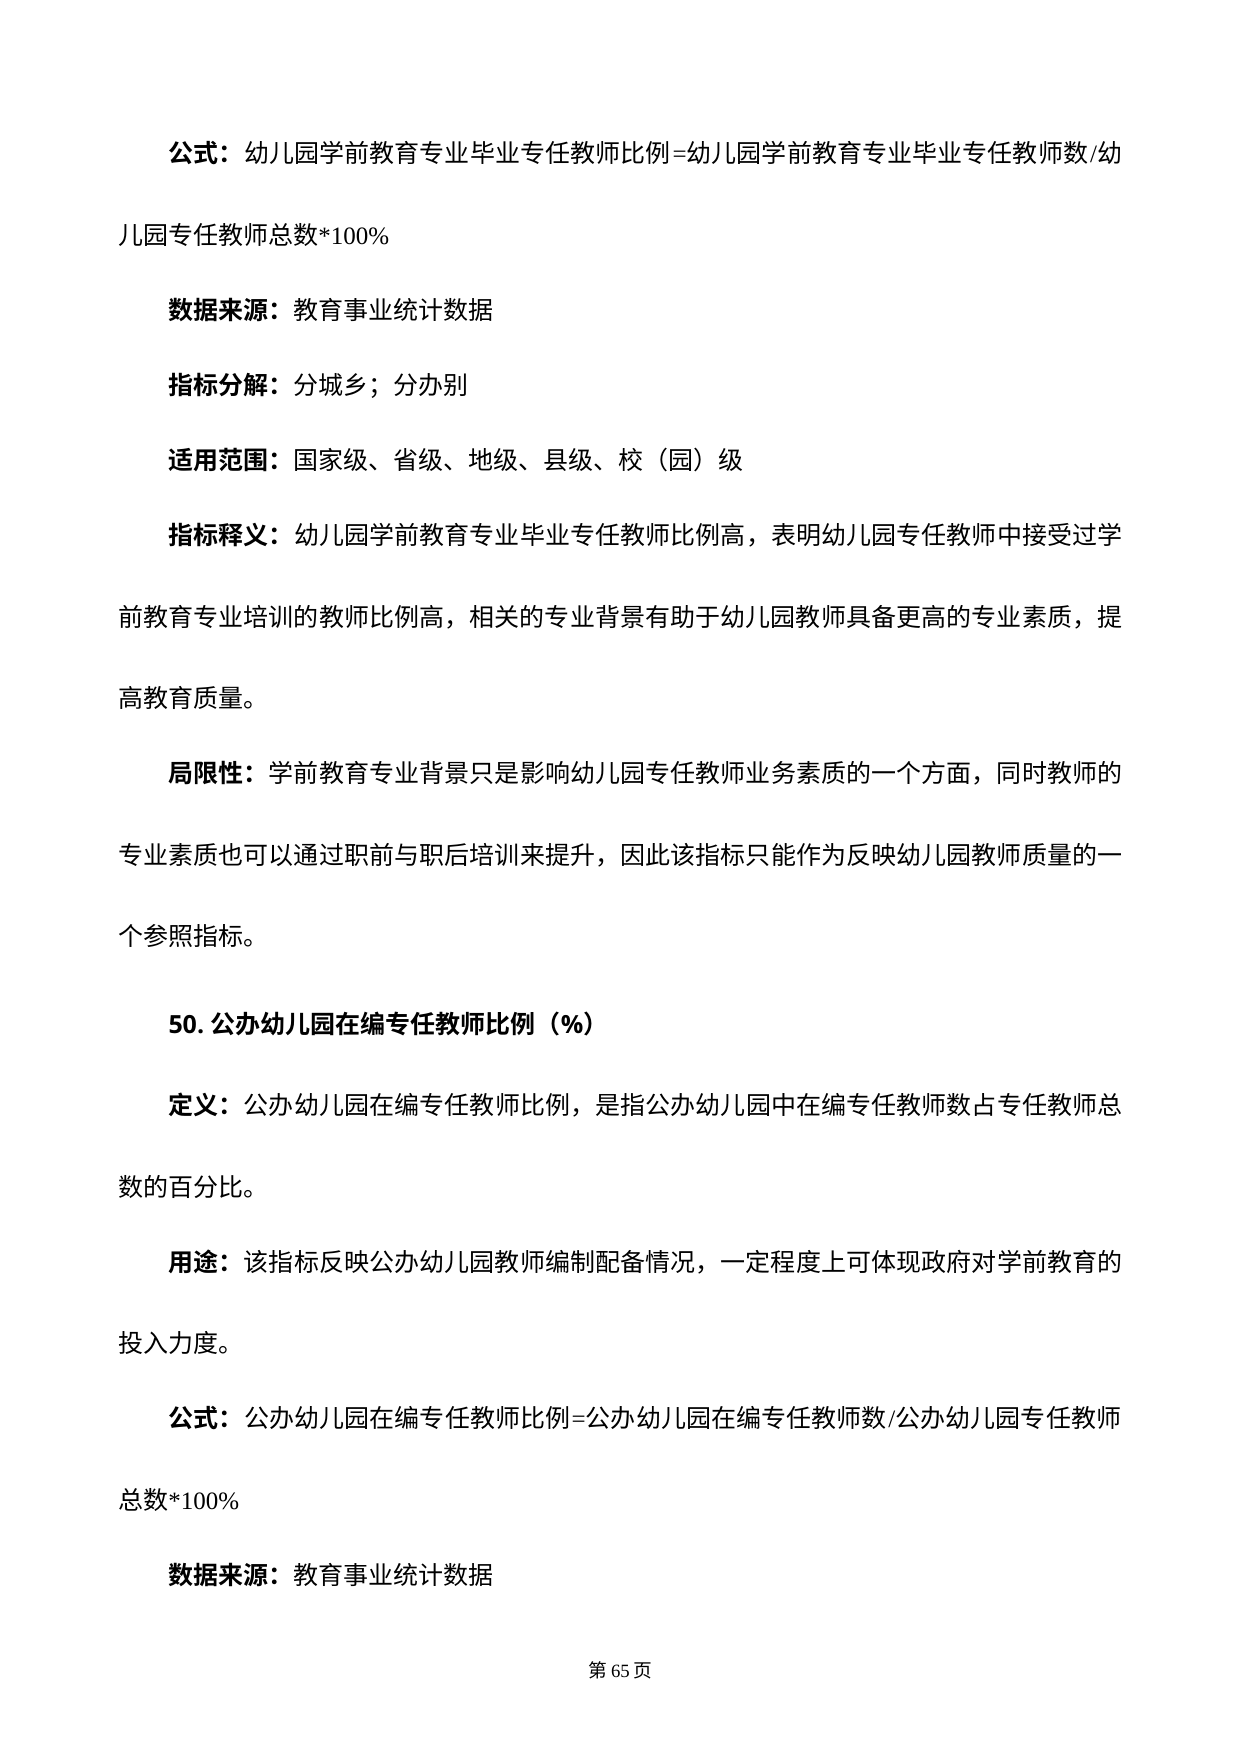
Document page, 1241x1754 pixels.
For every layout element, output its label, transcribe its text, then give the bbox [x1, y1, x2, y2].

text 局限性：学前教育专业背景只是影响幼儿园专任教师业务素质的一个方面，同时教师的专业素质也可以通过职前与职后培训来提升，因此该指标只能作为反映幼儿园教师质量的一个参照指标。 [118, 738, 1122, 969]
text 适用范围：国家级、省级、地级、县级、校（园）级 [118, 425, 1122, 493]
text 数据来源：教育事业统计数据 [118, 275, 1122, 343]
text 公式：公办幼儿园在编专任教师比例=公办幼儿园在编专任教师数/公办幼儿园专任教师总数*100% [118, 1383, 1122, 1532]
text 指标释义：幼儿园学前教育专业毕业专任教师比例高，表明幼儿园专任教师中接受过学前教育专业培训的教师比例高，相关的专业背景有助于幼儿园教师具备更高的专业素质，提高教育质量。 [118, 500, 1122, 731]
text 定义：公办幼儿园在编专任教师比例，是指公办幼儿园中在编专任教师数占专任教师总数的百分比。 [118, 1070, 1122, 1219]
subtitle 50. 公办幼儿园在编专任教师比例（%） [118, 988, 1122, 1056]
text 指标分解：分城乡；分办别 [118, 350, 1122, 418]
text 数据来源：教育事业统计数据 [118, 1539, 1122, 1607]
text 公式：幼儿园学前教育专业毕业专任教师比例=幼儿园学前教育专业毕业专任教师数/幼儿园专任教师总数*100% [118, 118, 1122, 267]
text 用途：该指标反映公办幼儿园教师编制配备情况，一定程度上可体现政府对学前教育的投入力度。 [118, 1226, 1122, 1376]
